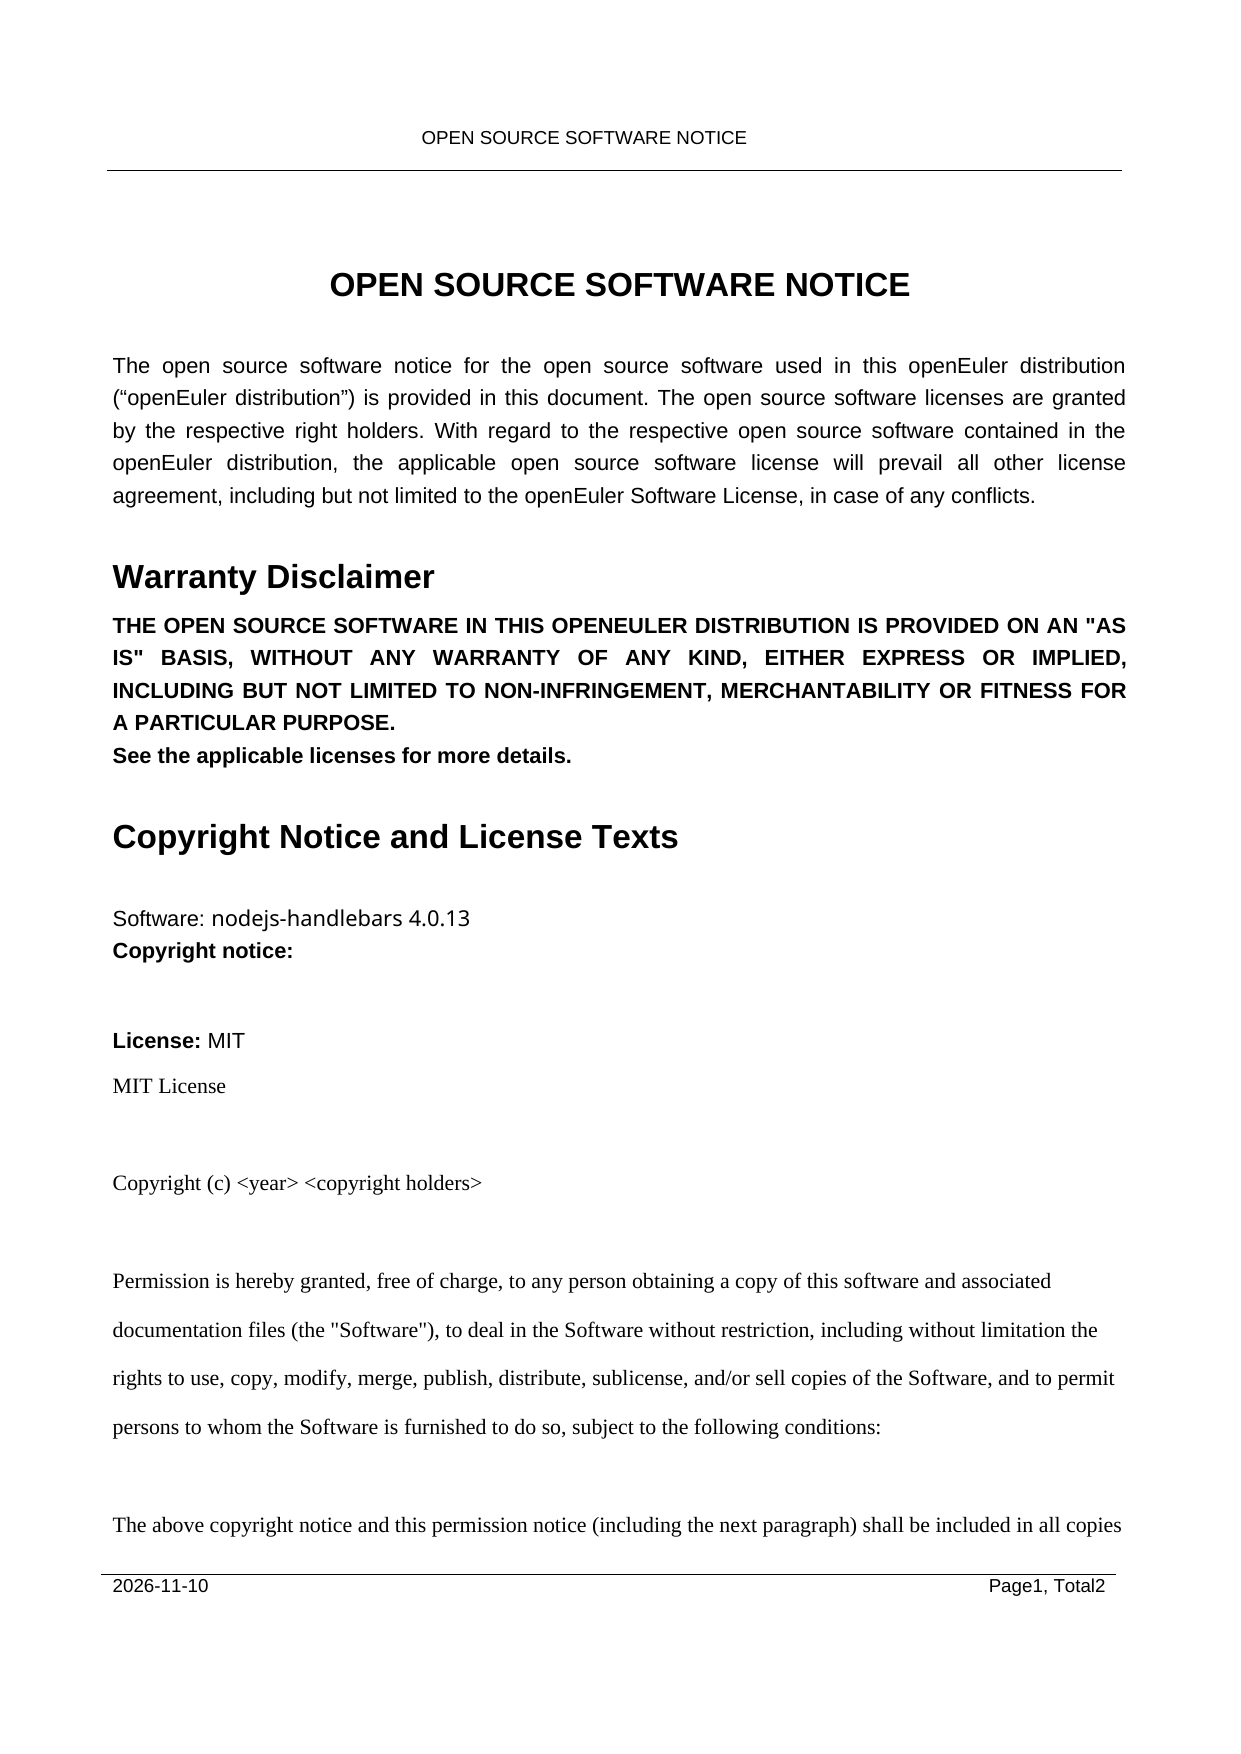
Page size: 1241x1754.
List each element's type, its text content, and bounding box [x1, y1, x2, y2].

text License: MIT [112, 1024, 1128, 1057]
text Copyright Notice and License Texts [112, 804, 1128, 869]
text Copyright notice: [112, 934, 1128, 966]
text THE OPEN SOURCE SOFTWARE IN THIS OPENEULER DISTRIBUTION IS PROVIDED ON AN "AS IS" BASIS, WITHOUT ANY WARRANTY OF ANY KIND, EITHER EXPRESS OR IMPLIED, INCLUDING BUT NOT LIMITED TO NON-INFRINGEMENT, MERCHANTABILITY OR FITNESS FOR A PARTICULAR PURPOSE. See the applicable licenses for more details. [112, 609, 1128, 771]
text Software: nodejs-handlebars 4.0.13 [112, 901, 1128, 934]
text OPEN SOURCE SOFTWARE NOTICE [112, 251, 1128, 316]
text The open source software notice for the open source software used in this openEuler distribution (“openEuler distribution”) is provided in this document. The open source software licenses are granted by the respective right holders. With regard to the respective open source software contained in the openEuler distribution, the applicable open source software license will prevail all other license agreement, including but not limited to the openEuler Software License, in case of any conflicts. [112, 349, 1128, 511]
text Warranty Disclaimer [112, 544, 1128, 609]
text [112, 1069, 1128, 1541]
